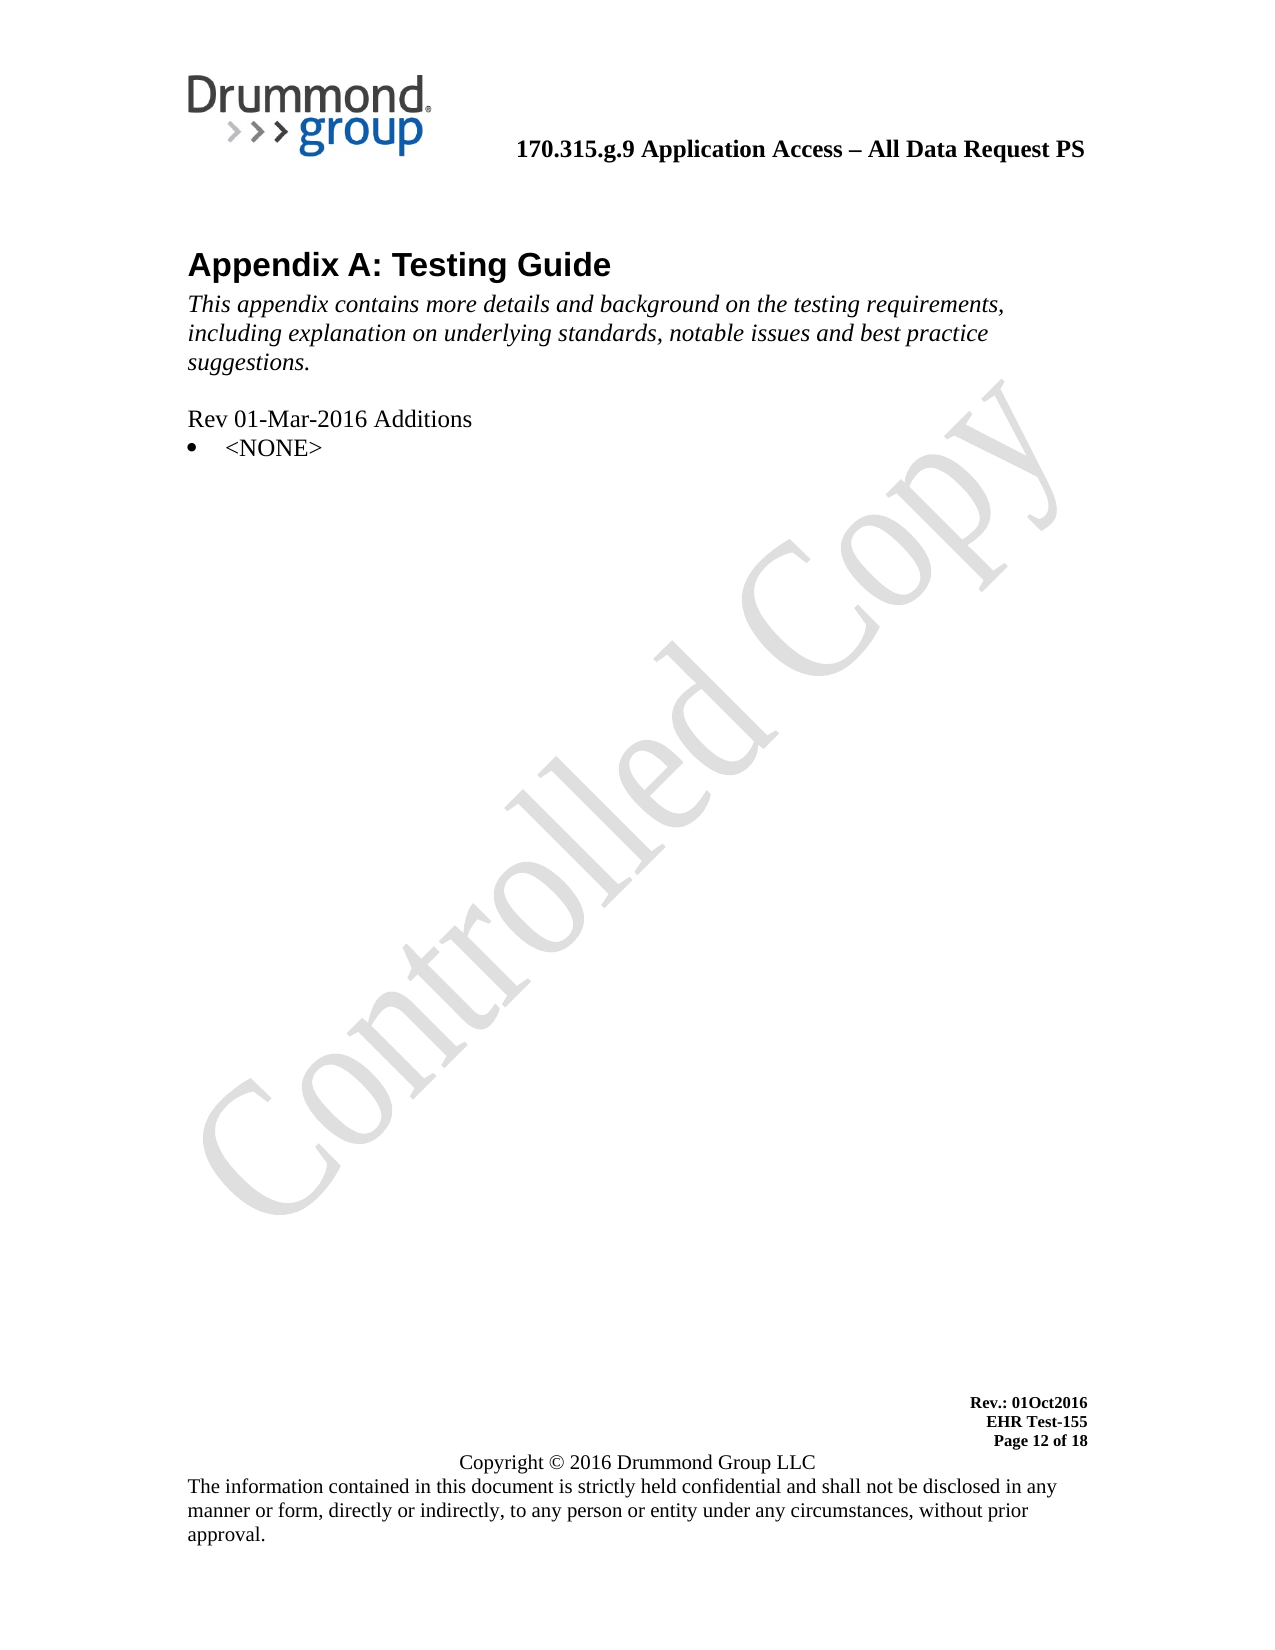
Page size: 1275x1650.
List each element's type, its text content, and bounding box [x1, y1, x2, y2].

list <NONE> [187, 433, 1087, 462]
text Rev 01-Mar-2016 Additions [187, 404, 1087, 433]
text This appendix contains more details and background on the testing requirements, including explanation on underlying standards, notable issues and best practice suggestions. [187, 289, 1087, 376]
picture [187, 75, 433, 157]
subtitle Appendix A: Testing Guide [187, 245, 1087, 283]
